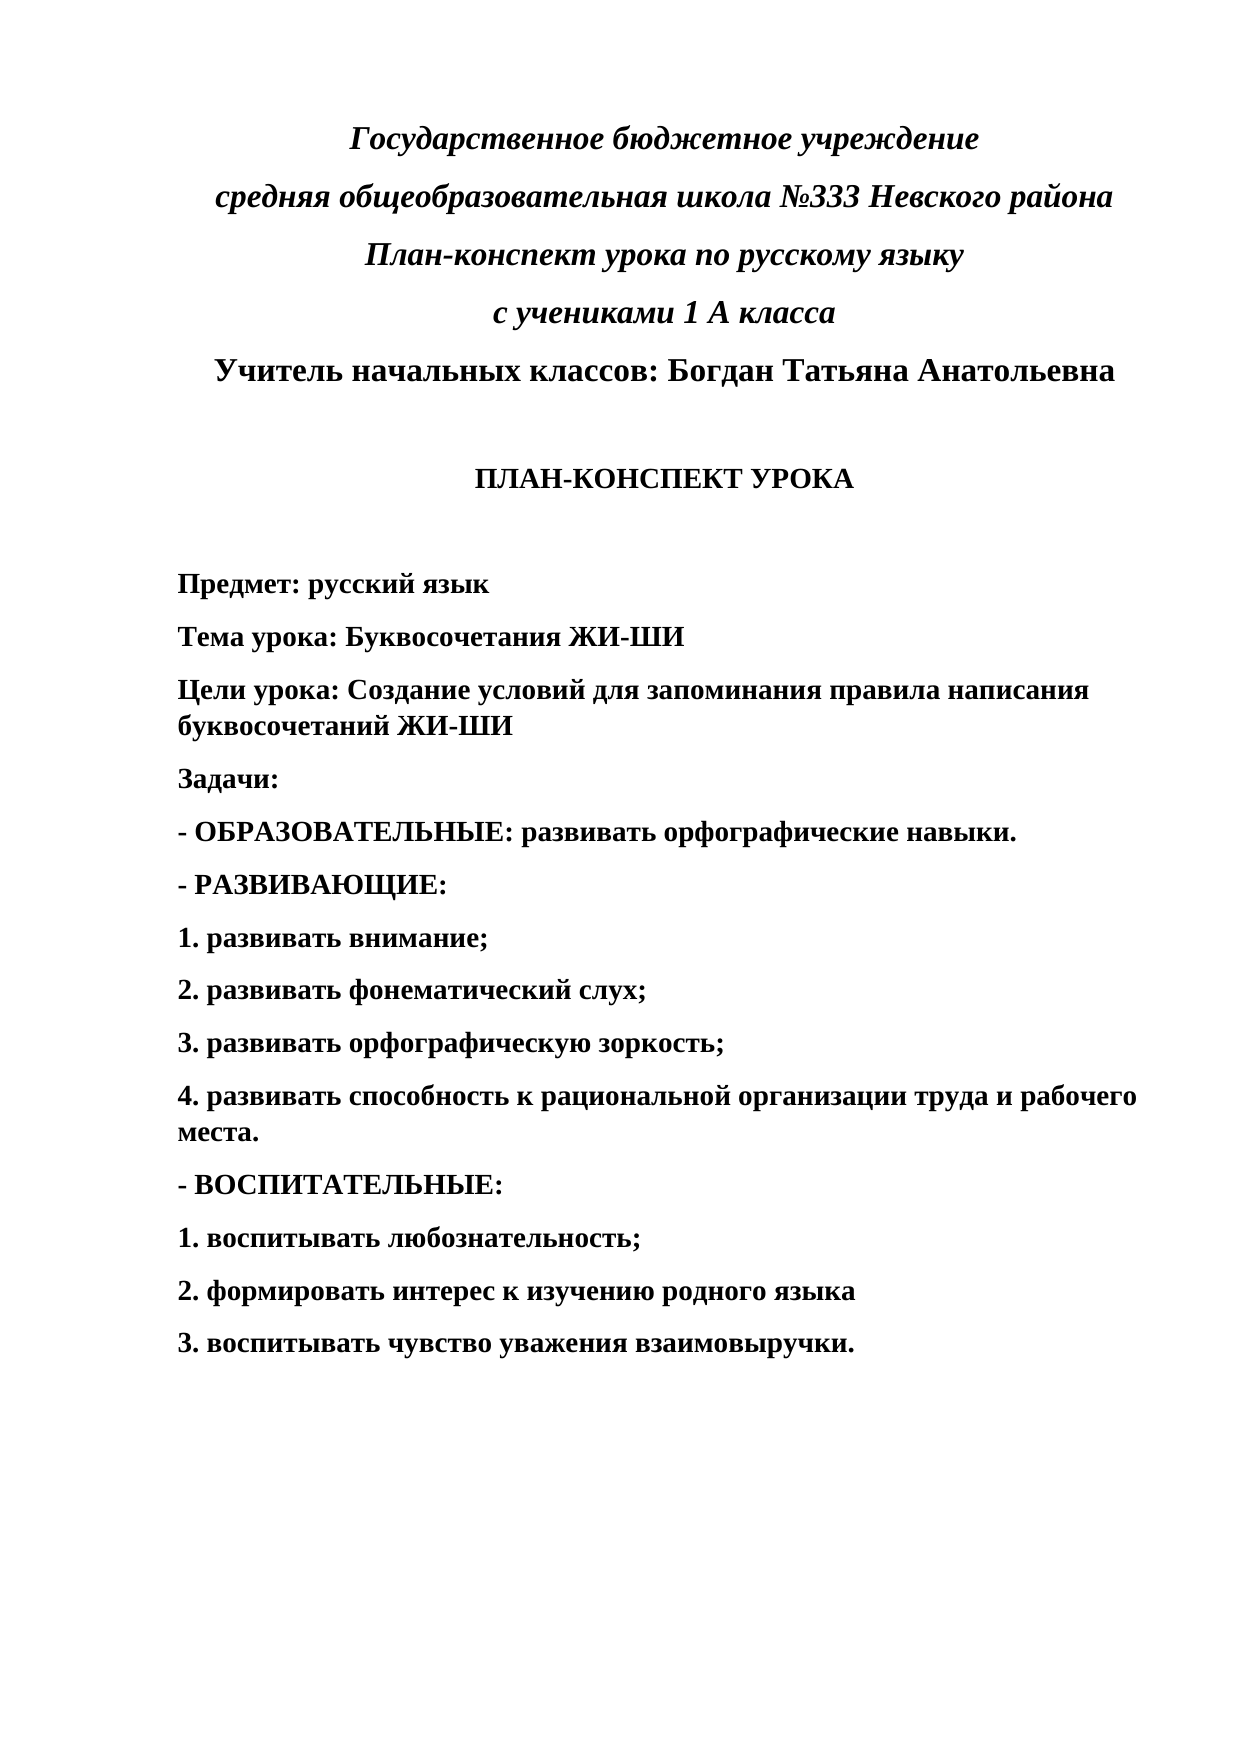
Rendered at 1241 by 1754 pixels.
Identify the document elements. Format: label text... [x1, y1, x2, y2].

text 1. воспитывать любознательность; [177, 1220, 1152, 1253]
text Учитель начальных классов: Богдан Татьяна Анатольевна [177, 350, 1152, 388]
text Тема урока: Буквосочетания ЖИ-ШИ [177, 619, 1152, 653]
text с учениками 1 А класса [177, 292, 1152, 331]
text 1. развивать внимание; [177, 920, 1152, 953]
text ПЛАН-КОНСПЕКТ УРОКА [177, 461, 1152, 494]
text 4. развивать способность к рациональной организации труда и рабочего места. [177, 1078, 1152, 1148]
text - ВОСПИТАТЕЛЬНЫЕ: [177, 1167, 1152, 1201]
text - РАЗВИВАЮЩИЕ: [177, 867, 1152, 900]
text План-конспект урока по русскому языку [177, 234, 1152, 272]
text средняя общеобразовательная школа №333 Невского района [177, 176, 1152, 214]
text - ОБРАЗОВАТЕЛЬНЫЕ: развивать орфографические навыки. [177, 814, 1152, 848]
text 3. воспитывать чувство уважения взаимовыручки. [177, 1326, 1152, 1359]
text 2. формировать интерес к изучению родного языка [177, 1273, 1152, 1306]
text 3. развивать орфографическую зоркость; [177, 1025, 1152, 1059]
text Цели урока: Создание условий для запоминания правила написания буквосочетаний ЖИ-ШИ [177, 672, 1152, 742]
text Предмет: русский язык [177, 567, 1152, 600]
text Задачи: [177, 761, 1152, 795]
text Государственное бюджетное учреждение [177, 118, 1152, 156]
text 2. развивать фонематический слух; [177, 972, 1152, 1006]
